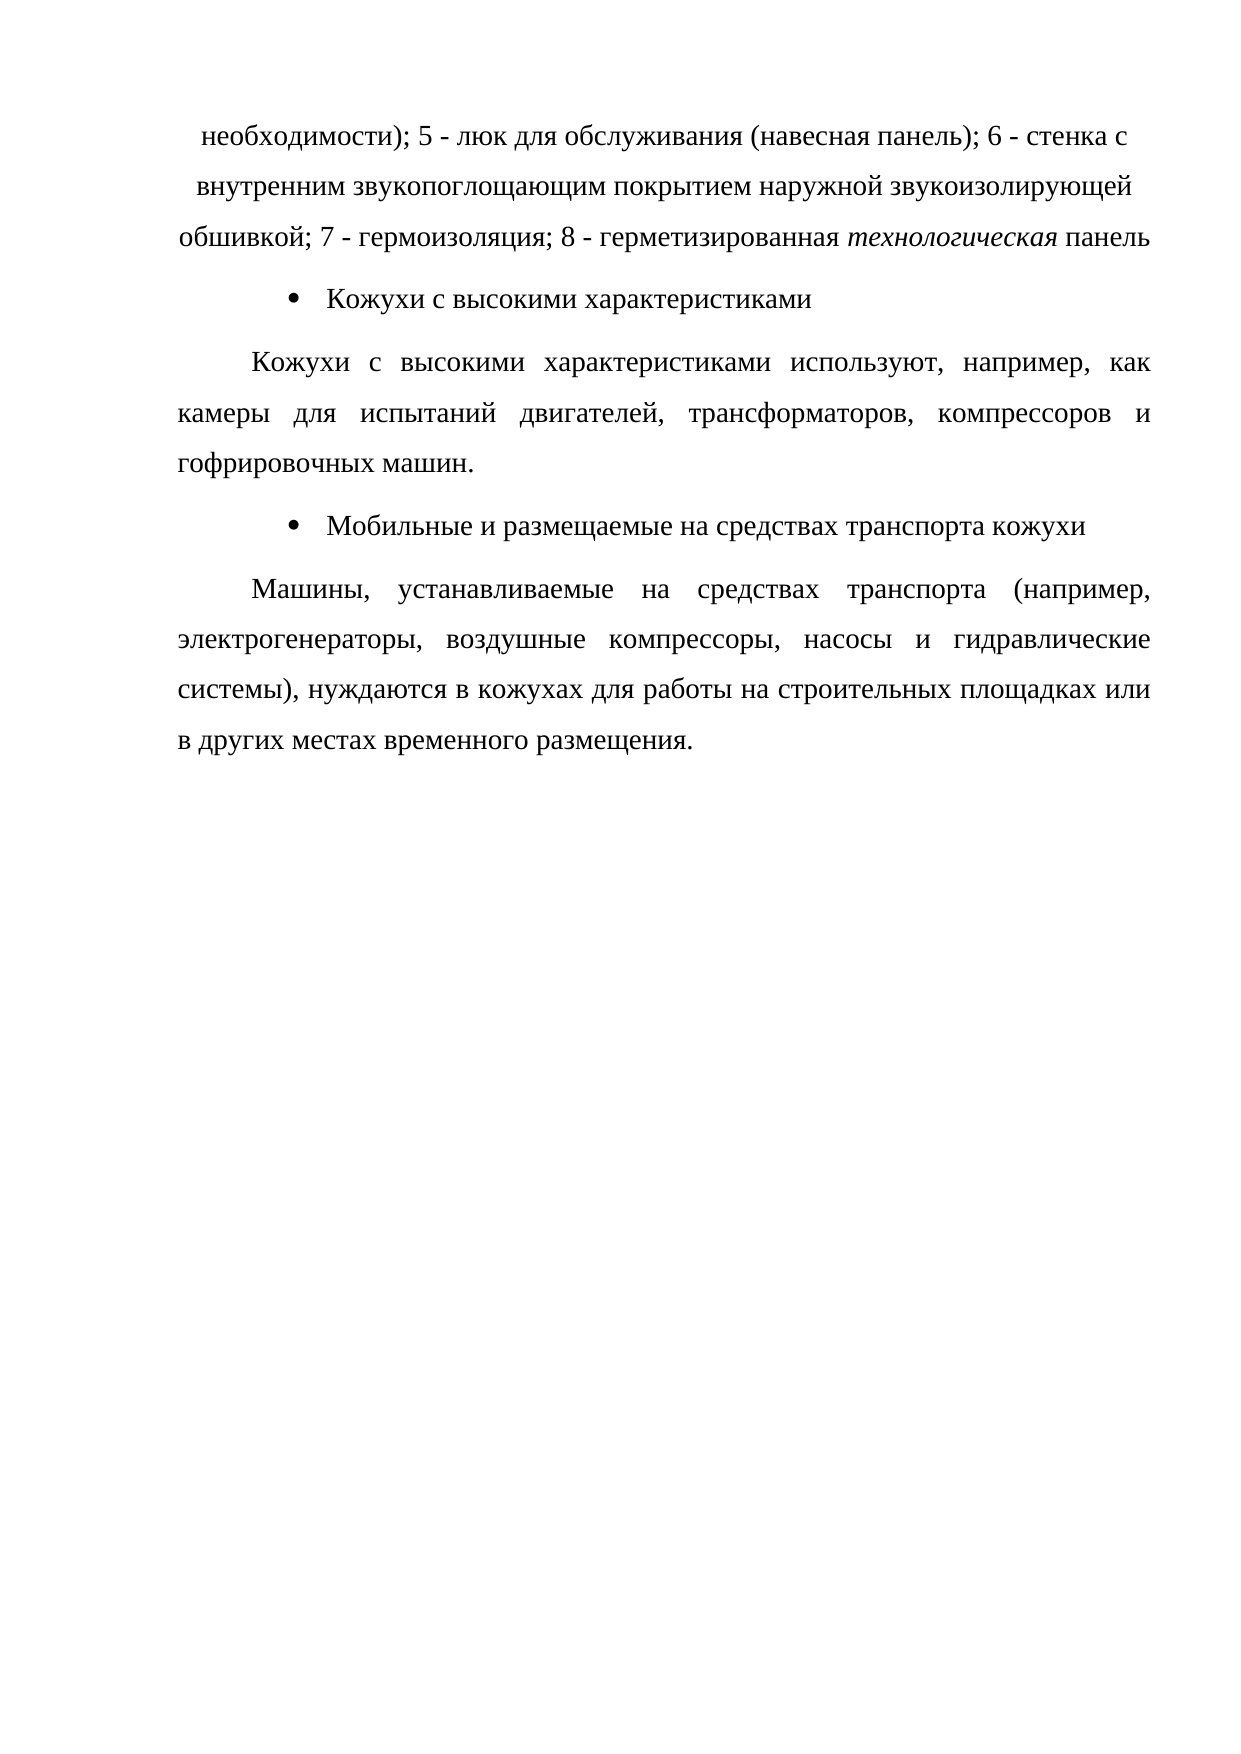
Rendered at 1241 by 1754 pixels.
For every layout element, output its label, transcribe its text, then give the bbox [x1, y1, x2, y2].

list Мобильные и размещаемые на средствах транспорта кожухи [288, 508, 1152, 542]
text Кожухи с высокими характеристиками используют, например, как камеры для испытаний двигателей, трансформаторов, компрессоров и гофрировочных машин. [177, 344, 1152, 479]
list Кожухи с высокими характеристиками [288, 282, 1152, 315]
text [177, 118, 1152, 252]
text Машины, устанавливаемые на средствах транспорта (например, электрогенераторы, воздушные компрессоры, насосы и гидравлические системы), нуждаются в кожухах для работы на строительных площадках или в других местах временного размещения. [177, 571, 1152, 755]
